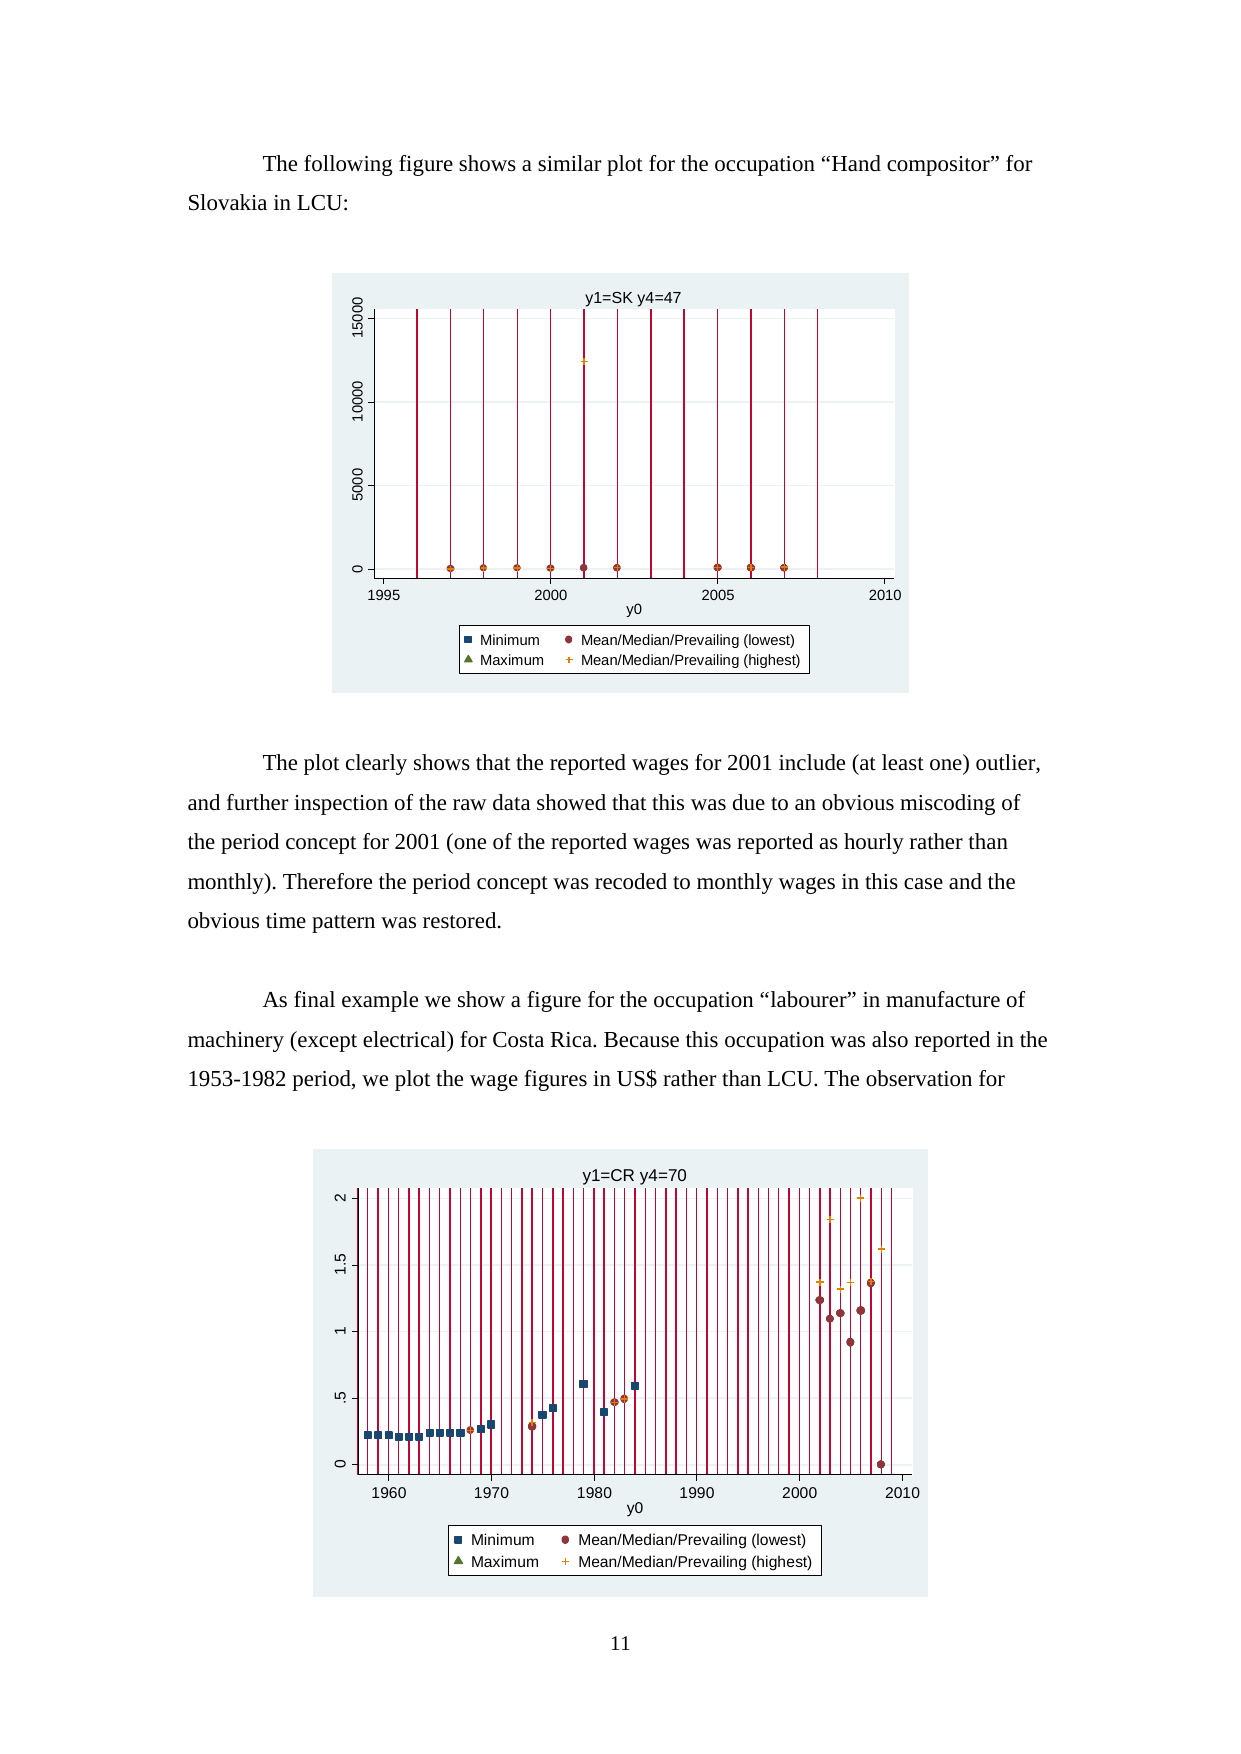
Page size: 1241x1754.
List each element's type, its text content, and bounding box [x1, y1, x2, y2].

text The following figure shows a similar plot for the occupation “Hand compositor” for Slovakia in LCU: [187, 150, 1053, 216]
text The plot clearly shows that the reported wages for 2001 include (at least one) outlier, and further inspection of the raw data showed that this was due to an obvious miscoding of the period concept for 2001 (one of the reported wages was reported as hourly rather than monthly). Therefore the period concept was recoded to monthly wages in this case and the obvious time pattern was restored. [187, 749, 1053, 934]
text As final example we show a figure for the occupation “labourer” in manufacture of machinery (except electrical) for Costa Rica. Because this occupation was also reported in the 1953-1982 period, we plot the wage figures in US$ rather than LCU. The observation for [187, 986, 1053, 1092]
